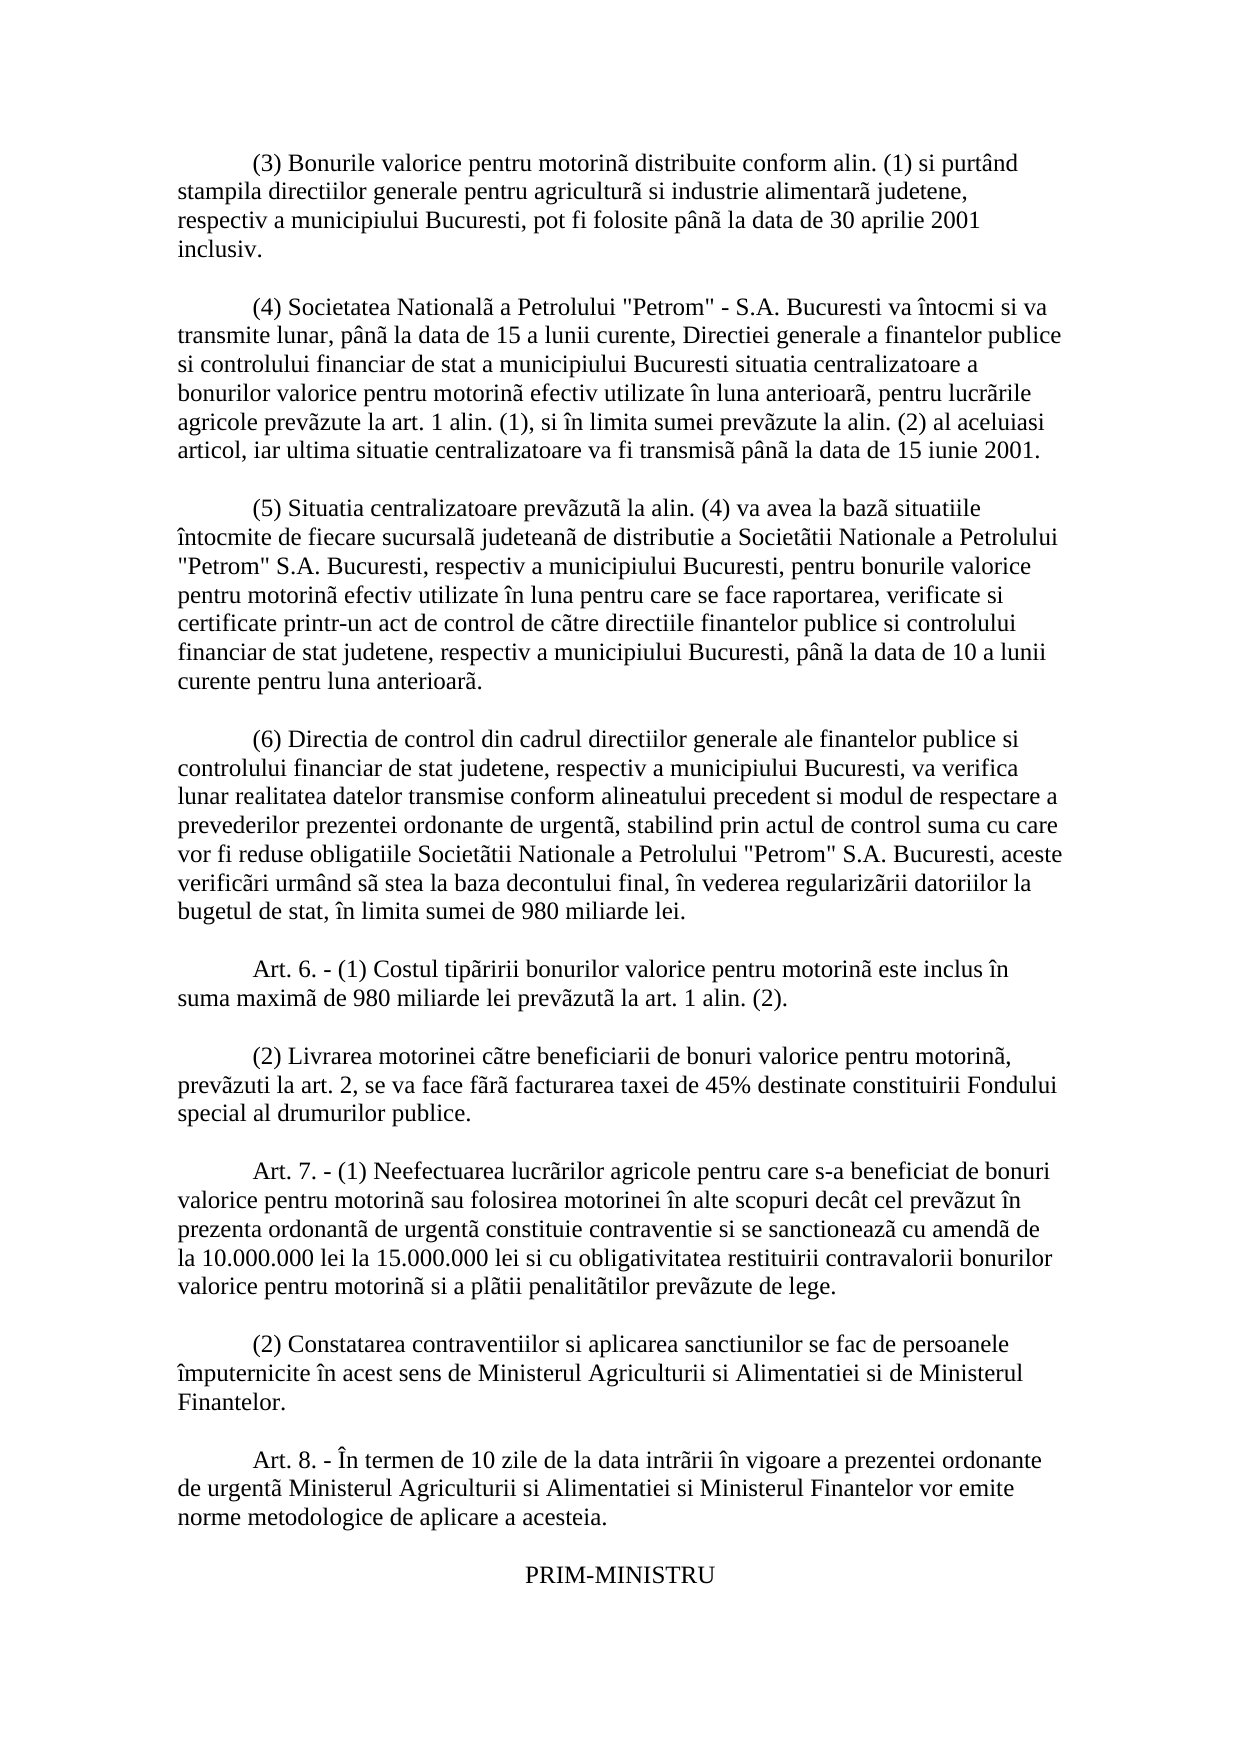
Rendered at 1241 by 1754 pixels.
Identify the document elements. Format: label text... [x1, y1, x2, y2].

text (4) Societatea Nationalã a Petrolului "Petrom" - S.A. Bucuresti va întocmi si va transmite lunar, pânã la data de 15 a lunii curente, Directiei generale a finantelor publice si controlului financiar de stat a municipiului Bucuresti situatia centralizatoare a bonurilor valorice pentru motorinã efectiv utilizate în luna anterioarã, pentru lucrãrile agricole prevãzute la art. 1 alin. (1), si în limita sumei prevãzute la alin. (2) al aceluiasi articol, iar ultima situatie centralizatoare va fi transmisã pânã la data de 15 iunie 2001. [177, 292, 1063, 464]
text (2) Livrarea motorinei cãtre beneficiarii de bonuri valorice pentru motorinã, prevãzuti la art. 2, se va face fãrã facturarea taxei de 45% destinate constituirii Fondului special al drumurilor publice. [177, 1041, 1063, 1127]
text Art. 7. - (1) Neefectuarea lucrãrilor agricole pentru care s-a beneficiat de bonuri valorice pentru motorinã sau folosirea motorinei în alte scopuri decât cel prevãzut în prezenta ordonantã de urgentã constituie contraventie si se sanctioneazã cu amendã de la 10.000.000 lei la 15.000.000 lei si cu obligativitatea restituirii contravalorii bonurilor valorice pentru motorinã si a plãtii penalitãtilor prevãzute de lege. [177, 1156, 1063, 1300]
text Art. 6. - (1) Costul tipãririi bonurilor valorice pentru motorinã este inclus în suma maximã de 980 miliarde lei prevãzutã la art. 1 alin. (2). [177, 954, 1063, 1012]
text (2) Constatarea contraventiilor si aplicarea sanctiunilor se fac de persoanele împuternicite în acest sens de Ministerul Agriculturii si Alimentatiei si de Ministerul Finantelor. [177, 1329, 1063, 1416]
text PRIM-MINISTRU [177, 1560, 1063, 1589]
text Art. 8. - În termen de 10 zile de la data intrãrii în vigoare a prezentei ordonante de urgentã Ministerul Agriculturii si Alimentatiei si Ministerul Finantelor vor emite norme metodologice de aplicare a acesteia. [177, 1445, 1063, 1531]
text (6) Directia de control din cadrul directiilor generale ale finantelor publice si controlului financiar de stat judetene, respectiv a municipiului Bucuresti, va verifica lunar realitatea datelor transmise conform alineatului precedent si modul de respectare a prevederilor prezentei ordonante de urgentã, stabilind prin actul de control suma cu care vor fi reduse obligatiile Societãtii Nationale a Petrolului "Petrom" S.A. Bucuresti, aceste verificãri urmând sã stea la baza decontului final, în vederea regularizãrii datoriilor la bugetul de stat, în limita sumei de 980 miliarde lei. [177, 724, 1063, 925]
text (3) Bonurile valorice pentru motorinã distribuite conform alin. (1) si purtând stampila directiilor generale pentru agriculturã si industrie alimentarã judetene, respectiv a municipiului Bucuresti, pot fi folosite pânã la data de 30 aprilie 2001 inclusiv. [177, 148, 1063, 263]
text (5) Situatia centralizatoare prevãzutã la alin. (4) va avea la bazã situatiile întocmite de fiecare sucursalã judeteanã de distributie a Societãtii Nationale a Petrolului "Petrom" S.A. Bucuresti, respectiv a municipiului Bucuresti, pentru bonurile valorice pentru motorinã efectiv utilizate în luna pentru care se face raportarea, verificate si certificate printr-un act de control de cãtre directiile finantelor publice si controlului financiar de stat judetene, respectiv a municipiului Bucuresti, pânã la data de 10 a lunii curente pentru luna anterioarã. [177, 493, 1063, 695]
